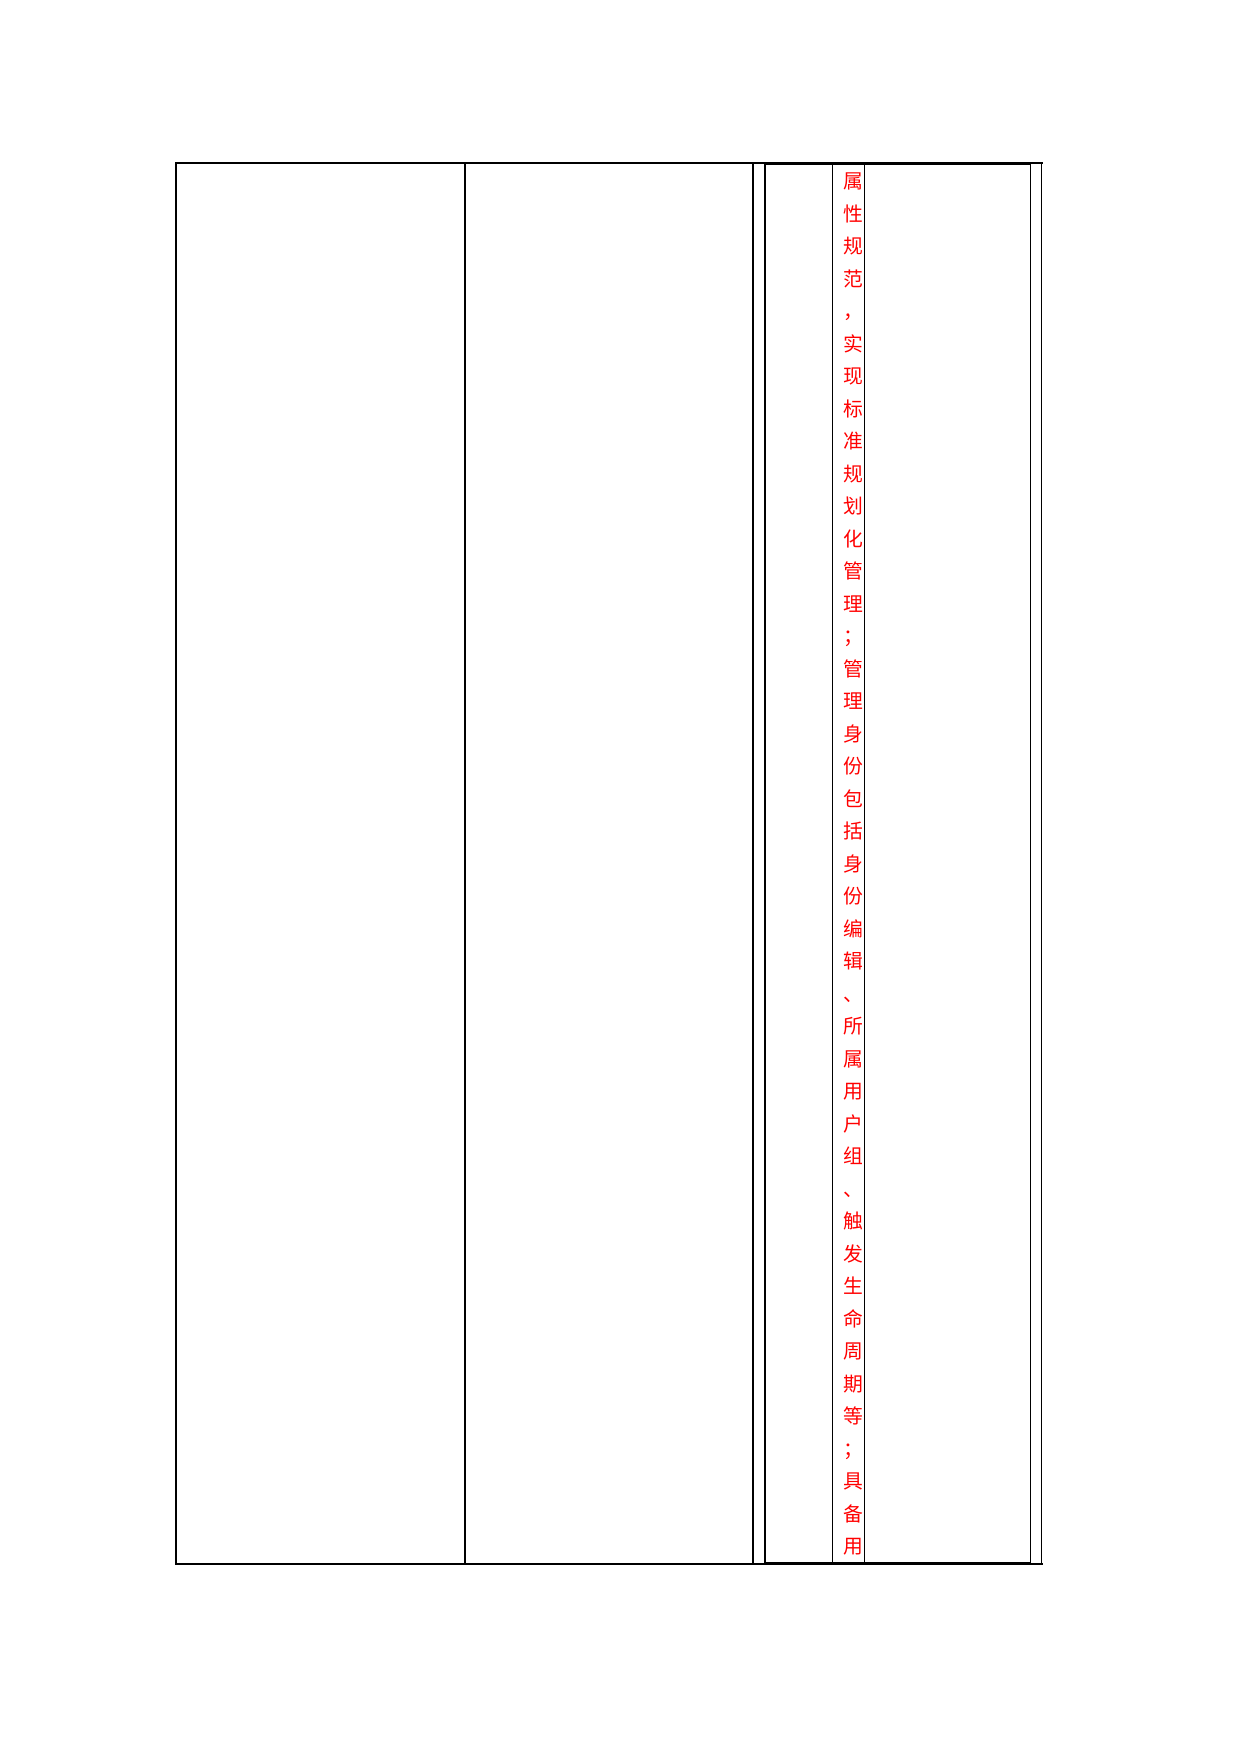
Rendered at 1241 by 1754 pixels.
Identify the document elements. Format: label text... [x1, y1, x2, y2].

table_cell [1031, 164, 1041, 1563]
table_cell [466, 164, 752, 1563]
table_cell [865, 165, 1030, 1562]
table_cell 1 [177, 164, 464, 1563]
table_cell [754, 164, 764, 1563]
table_cell [766, 165, 832, 1562]
table_cell [833, 165, 864, 1562]
